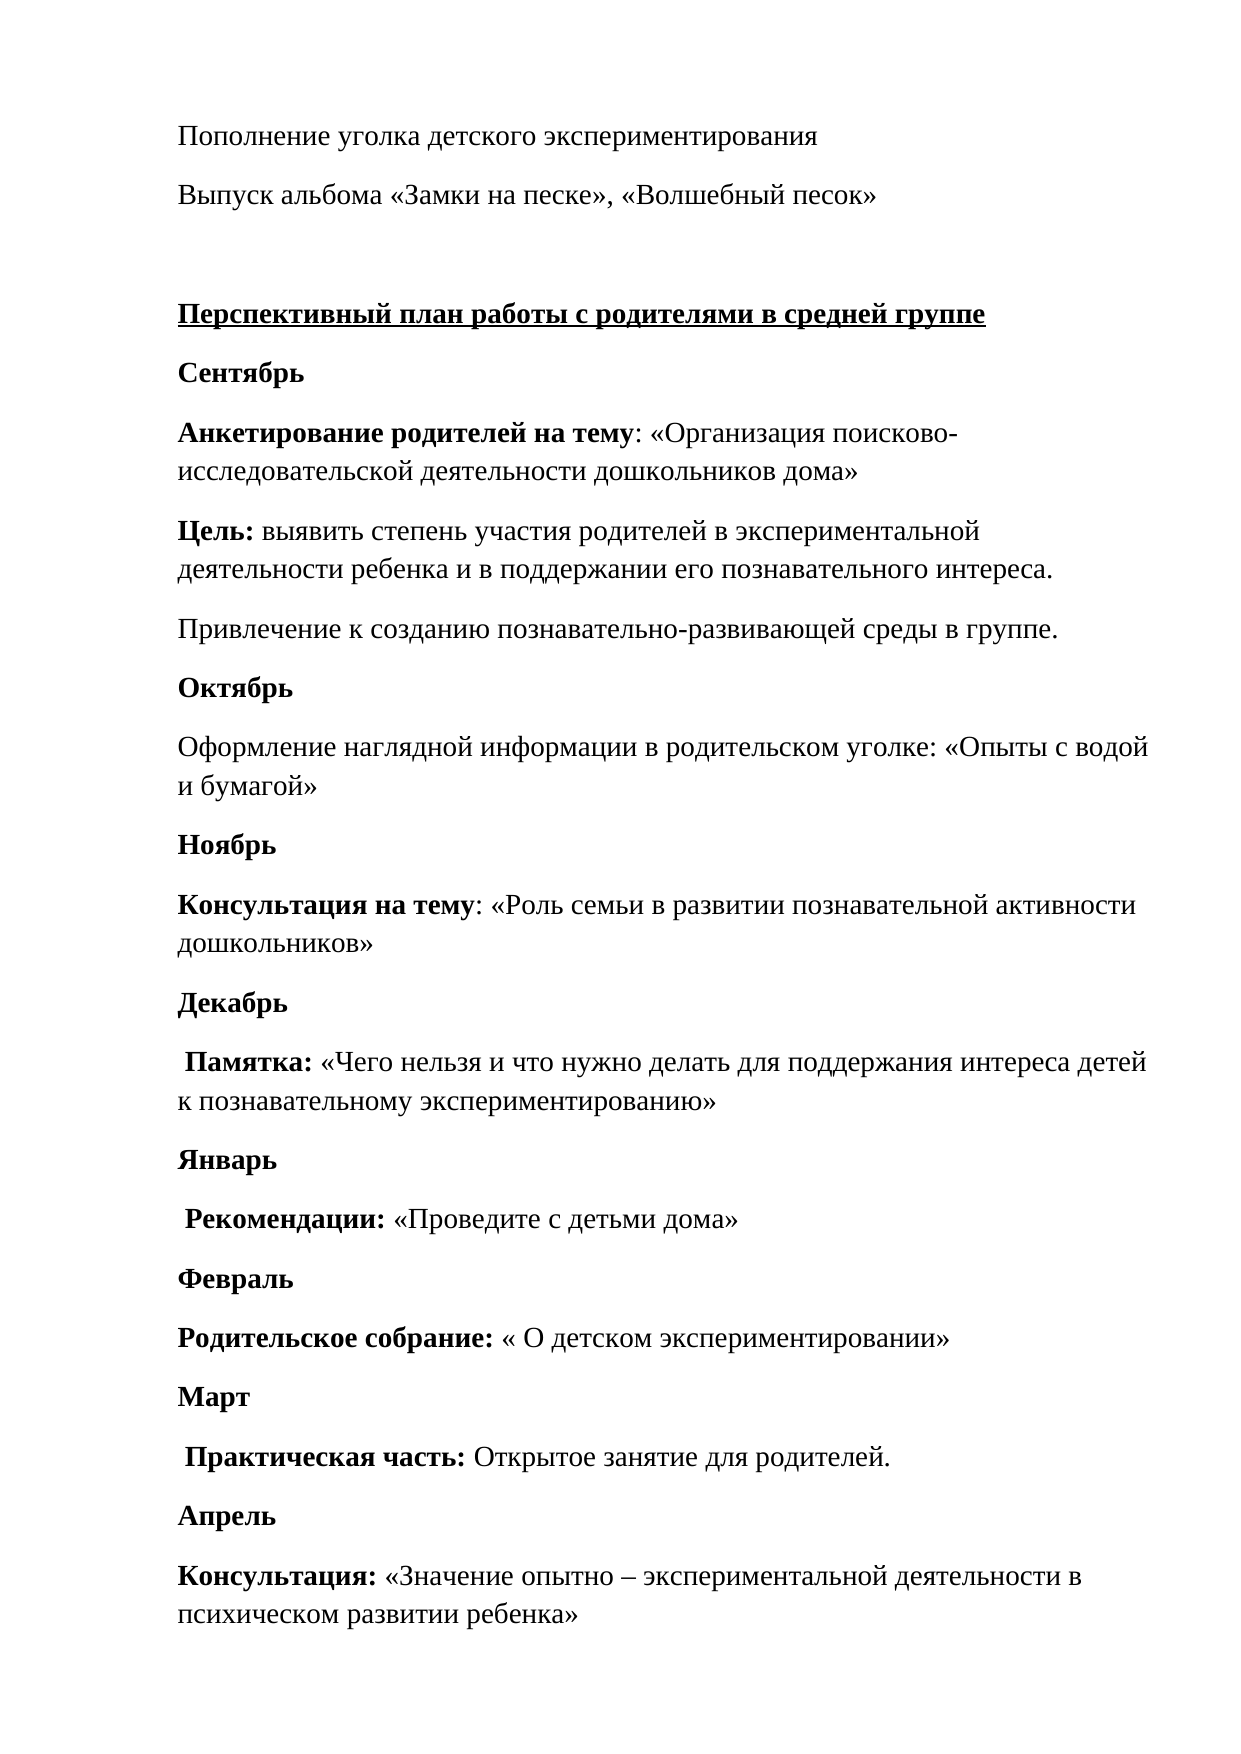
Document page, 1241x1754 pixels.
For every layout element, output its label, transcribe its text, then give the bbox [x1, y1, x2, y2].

text Консультация: «Значение опытно – экспериментальной деятельности в психическом развитии ребенка» [177, 1558, 1152, 1630]
text Анкетирование родителей на тему: «Организация поисково-исследовательской деятельности дошкольников дома» [177, 415, 1152, 487]
text Апрель [177, 1498, 1152, 1532]
text Перспективный план работы с родителями в средней группе [177, 296, 1152, 330]
text Ноябрь [177, 827, 1152, 861]
text Выпуск альбома «Замки на песке», «Волшебный песок» [177, 177, 1152, 211]
text Сентябрь [177, 356, 1152, 389]
text Родительское собрание: « О детском экспериментировании» [177, 1320, 1152, 1354]
text Консультация на тему: «Роль семьи в развитии познавательной активности дошкольников» [177, 887, 1152, 959]
text Памятка: «Чего нельзя и что нужно делать для поддержания интереса детей к познавательному экспериментированию» [177, 1044, 1152, 1116]
text Октябрь [177, 670, 1152, 704]
text Февраль [177, 1261, 1152, 1294]
text Декабрь [177, 985, 1152, 1018]
text Пополнение уголка детского экспериментирования [177, 118, 1152, 152]
text Март [177, 1379, 1152, 1413]
text Практическая часть: Открытое занятие для родителей. [177, 1439, 1152, 1472]
text Рекомендации: «Проведите с детьми дома» [177, 1201, 1152, 1235]
text Привлечение к созданию познавательно-развивающей среды в группе. [177, 611, 1152, 644]
text Январь [177, 1142, 1152, 1176]
text Цель: выявить степень участия родителей в экспериментальной деятельности ребенка и в поддержании его познавательного интереса. [177, 513, 1152, 585]
text Оформление наглядной информации в родительском уголке: «Опыты с водой и бумагой» [177, 729, 1152, 802]
